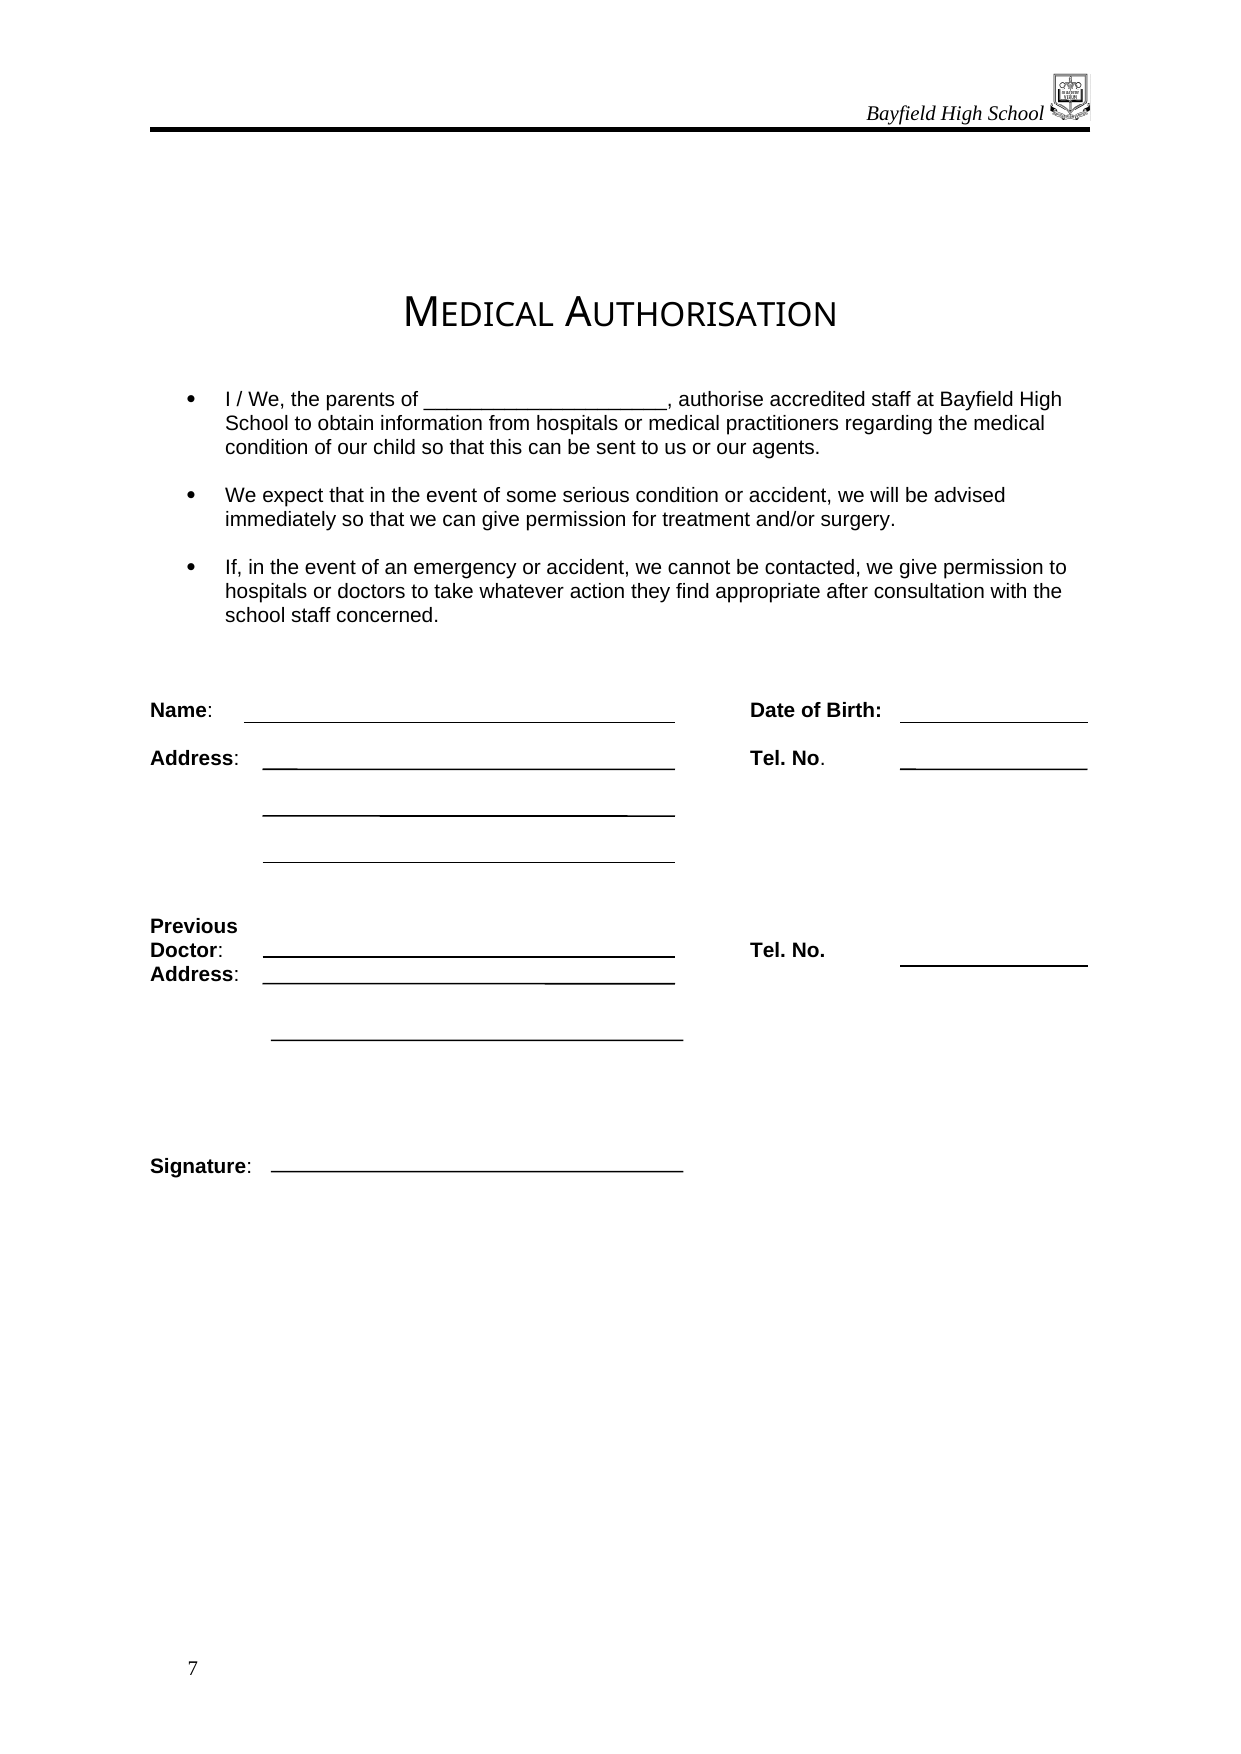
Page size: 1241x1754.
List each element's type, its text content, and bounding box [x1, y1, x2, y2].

text Signature: Student’s Medical Details (Confidential) [150, 1153, 1090, 1177]
text Doctor: Tel. No. [150, 938, 1090, 962]
text Address: Tel. No. [150, 746, 1090, 770]
text Name: Date of Birth: [150, 698, 1090, 722]
text Previous [150, 914, 1090, 938]
list If, in the event of an emergency or accident, we cannot be contacted, we give permission to hospitals or doctors to take whatever action they find appropriate after consultation with the school staff concerned. [187, 554, 1090, 626]
list I / We, the parents of _____________________, authorise accredited staff at to obtain information from hospitals or medical practitioners regarding the medical condition of our child so that this can be sent to us or our agents. [187, 387, 1090, 458]
text Medical Authorisation [150, 282, 1090, 339]
text Address: [150, 962, 1090, 986]
list We expect that in the event of some serious condition or accident, we will be advised immediately so that we can give permission for treatment and/or surgery. [187, 482, 1090, 531]
